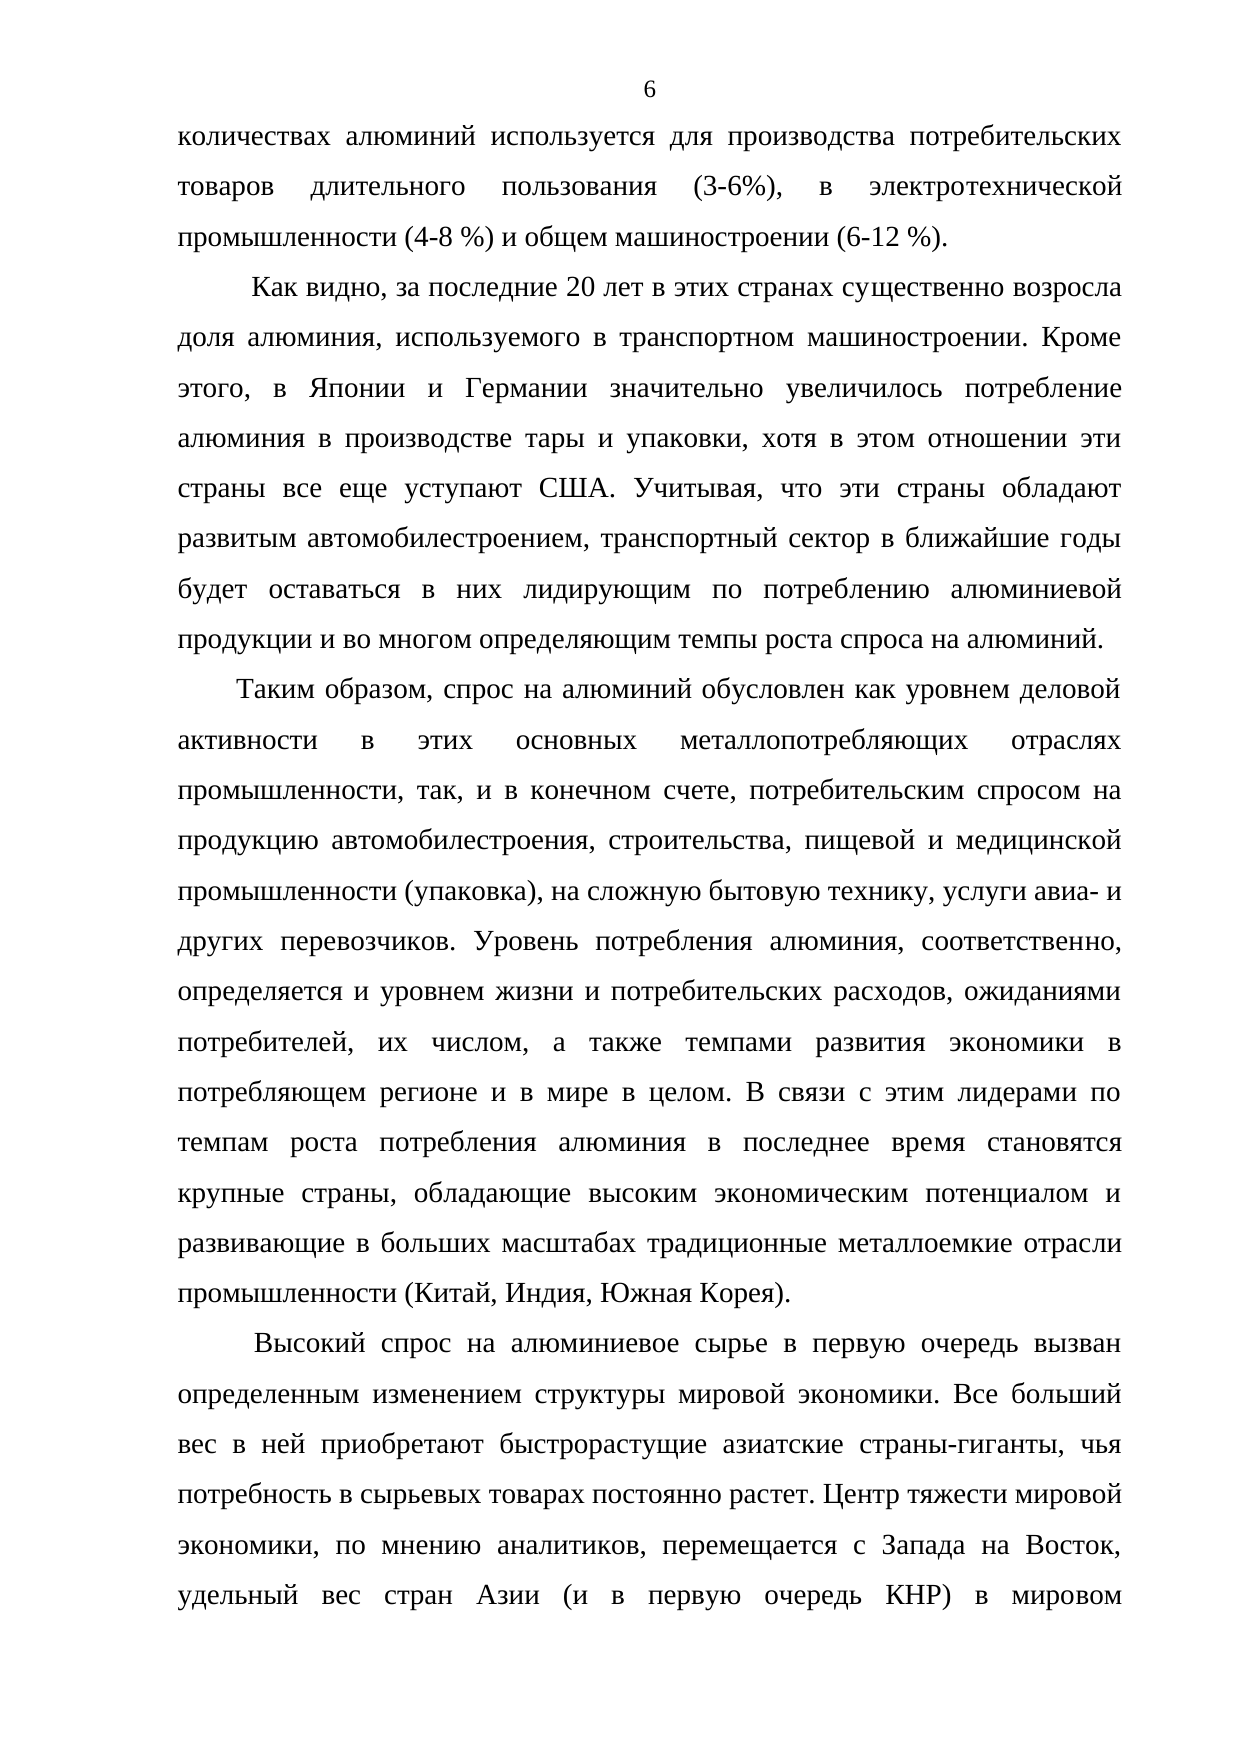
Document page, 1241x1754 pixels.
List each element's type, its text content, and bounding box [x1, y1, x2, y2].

text Как видно, за последние 20 лет в этих странах существенно возросла доля алюминия, используемого в транспортном машиностроении. Кроме этого, в Японии и Германии значительно увеличилось потребление алюминия в производстве тары и упаковки, хотя в этом отношении эти страны все еще уступают США. Учитывая, что эти страны обладают развитым автомобилестроением, транспортный сектор в ближайшие годы будет оставаться в них лидирующим по потреблению алюминиевой продукции и во многом определяющим темпы роста спроса на алюминий. [177, 269, 1122, 655]
text Таким образом, спрос на алюминий обусловлен как уровнем деловой активности в этих основных металлопотребляющих отраслях промышленности, так, и в конечном счете, потребительским спросом на продукцию автомобилестроения, строительства, пищевой и медицинской промышленности (упаковка), на сложную бытовую технику, услуги авиа- и других перевозчиков. Уровень потребления алюминия, соответственно, определяется и уровнем жизни и потребительских расходов, ожиданиями потребителей, их числом, а также темпами развития экономики в потребляющем регионе и в мире в целом. В связи с этим лидерами по темпам роста потребления алюминия в последнее время становятся крупные страны, обладающие высоким экономическим потенциалом и развивающие в больших масштабах традиционные металлоемкие отрасли промышленности (Китай, Индия, Южная Корея). [177, 672, 1122, 1309]
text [177, 1326, 1122, 1611]
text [177, 118, 1122, 252]
